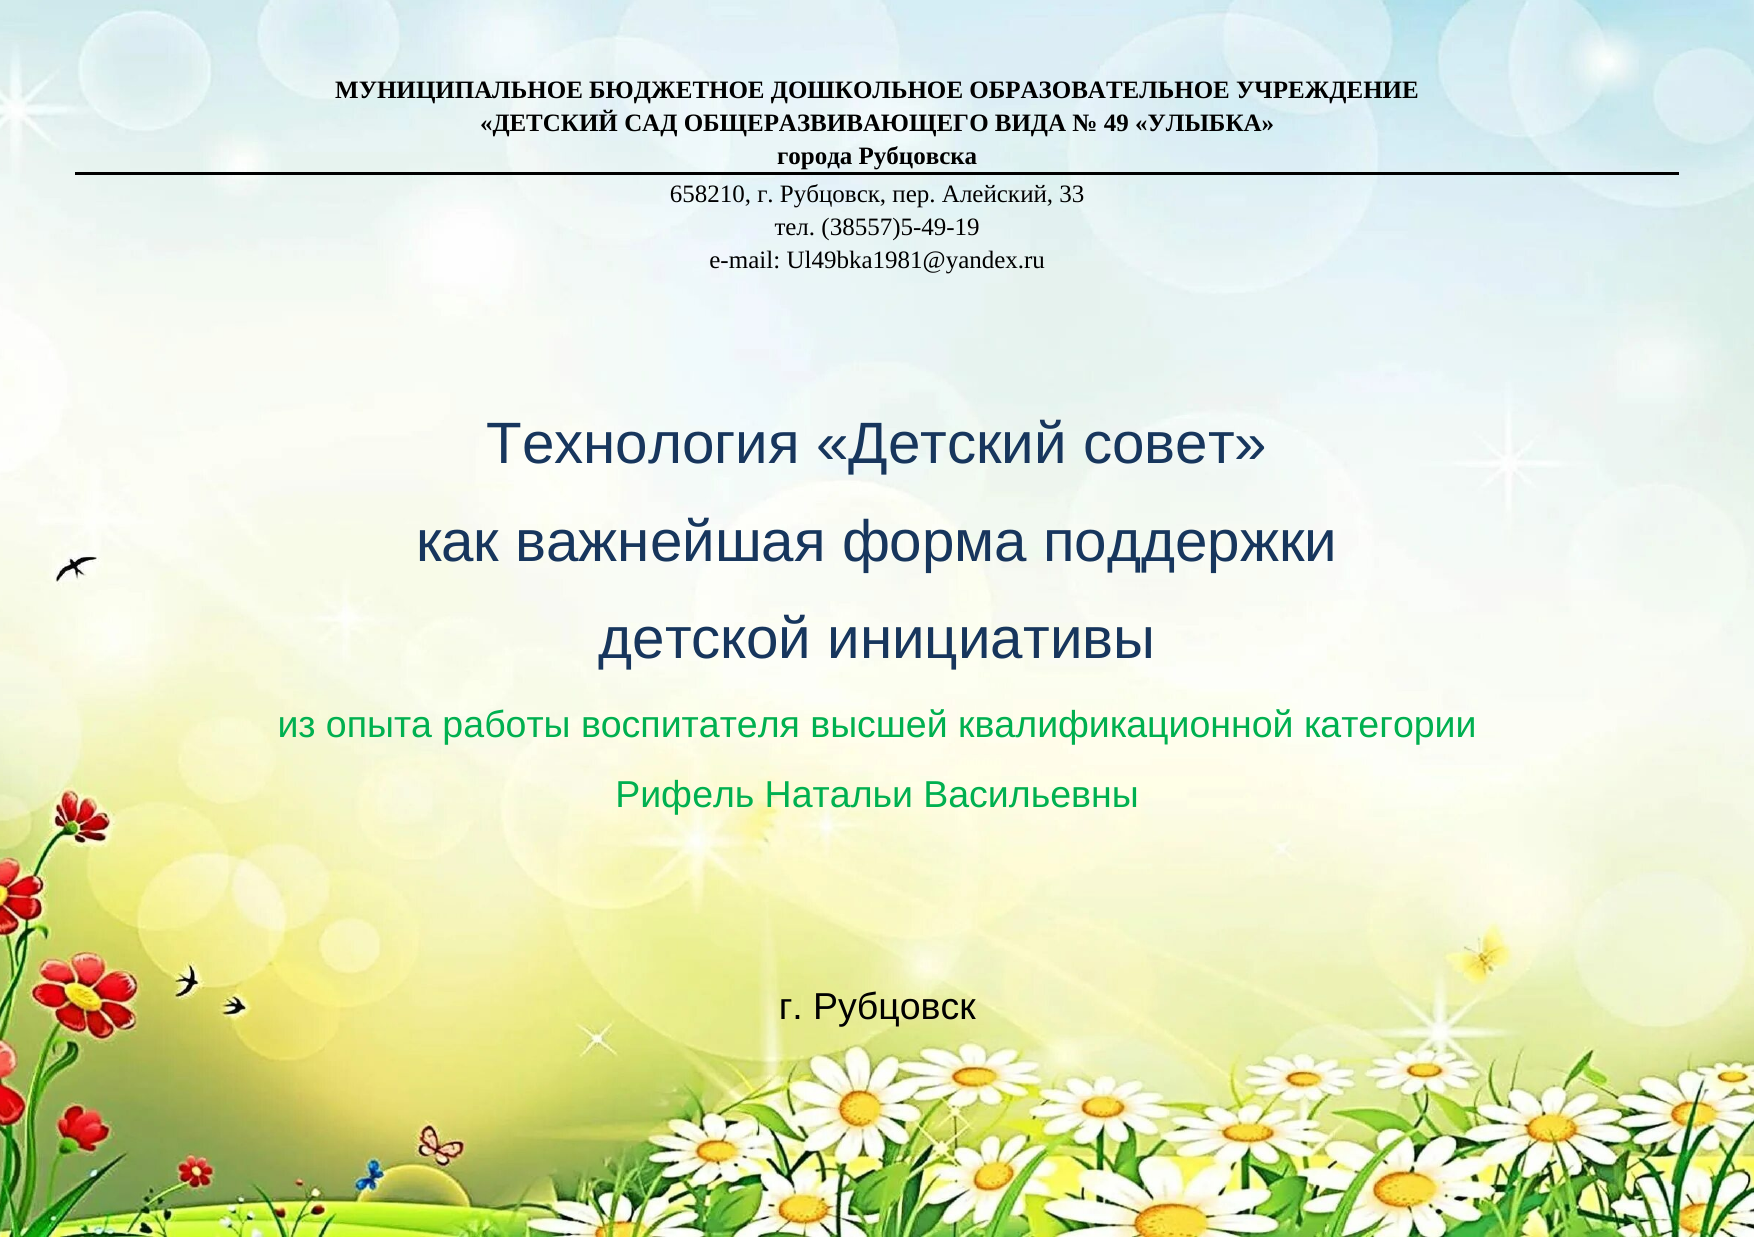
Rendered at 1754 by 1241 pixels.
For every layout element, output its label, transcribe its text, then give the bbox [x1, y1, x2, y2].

text Технология «Детский совет» [75, 408, 1679, 476]
picture [0, 0, 1754, 1237]
text МУНИЦИПАЛЬНОЕ БЮДЖЕТНОЕ ДОШКОЛЬНОЕ ОБРАЗОВАТЕЛЬНОЕ УЧРЕЖДЕНИЕ [75, 75, 1679, 104]
text как важнейшая форма поддержки [75, 506, 1679, 573]
text г. Рубцовск [75, 984, 1679, 1027]
text детской инициативы [75, 604, 1679, 671]
text «ДЕТСКИЙ САД ОБЩЕРАЗВИВАЮЩЕГО ВИДА № 49 «УЛЫБКА» [75, 108, 1679, 137]
text Рифель Натальи Васильевны [75, 773, 1679, 816]
text города Рубцовска [75, 141, 1679, 172]
text из опыта работы воспитателя высшей квалификационной категории [75, 702, 1679, 745]
text 658210, г. Рубцовск, пер. Алейский, 33 [75, 179, 1679, 208]
text тел. (38557)5-49-19 [75, 212, 1679, 241]
text е-mail: Ul49bka1981@yandex.ru [75, 245, 1679, 274]
